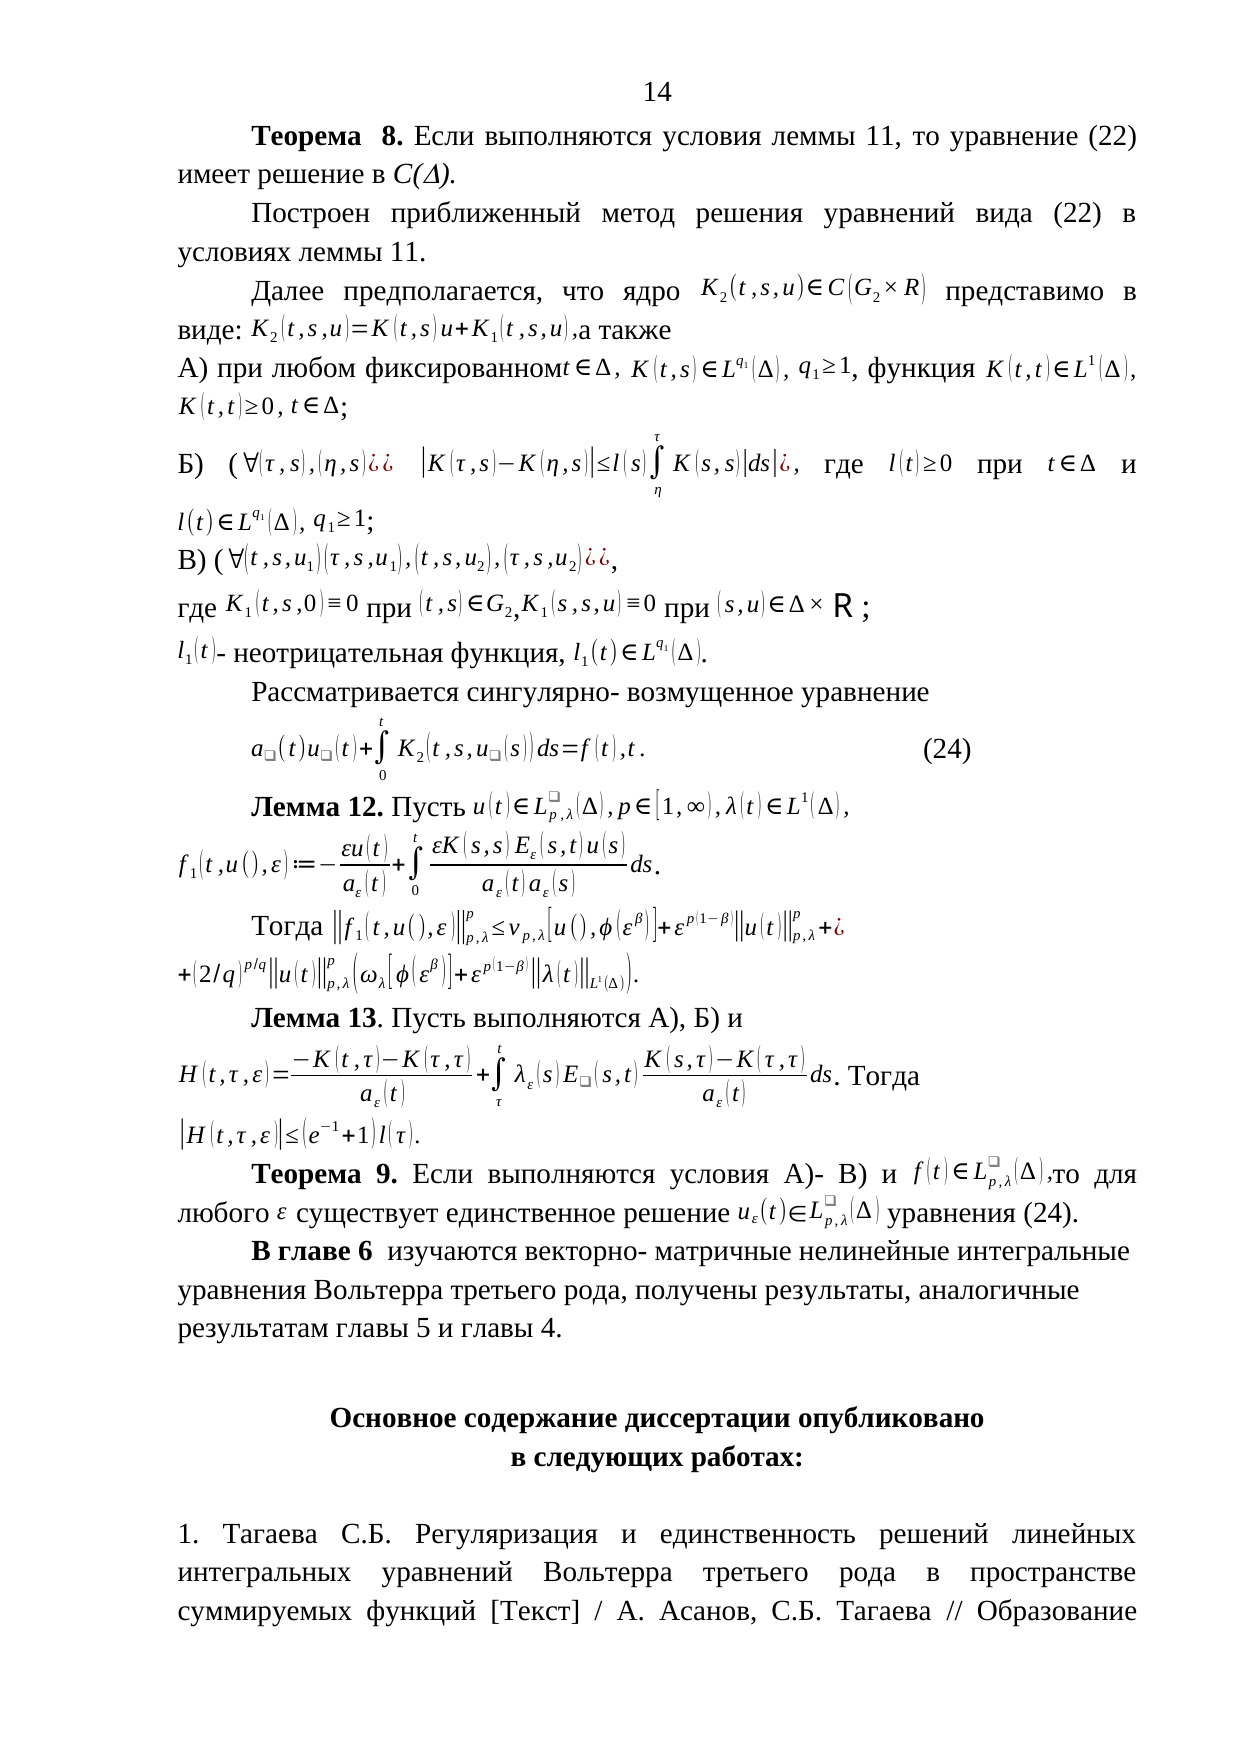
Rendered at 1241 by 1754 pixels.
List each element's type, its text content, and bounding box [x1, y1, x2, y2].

text Построен приближенный метод решения уравнений вида (22) в условиях леммы 11. [177, 195, 1137, 267]
text . [177, 828, 1137, 900]
text Основное содержание диссертации опубликовано [177, 1400, 1137, 1434]
text Лемма 13. Пусть выполняются А), Б) и . Тогда [177, 1000, 1137, 1151]
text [177, 1516, 1137, 1626]
text А) при любом фиксированном , функция ; [177, 351, 1137, 423]
text уравнения Вольтерра третьего рода, получены результаты, аналогичные результатам главы 5 и главы 4. [177, 1272, 1137, 1344]
text В) (, [177, 542, 1137, 577]
text (24) [177, 713, 1137, 783]
text В главе 6 изучаются векторно- матричные нелинейные интегральные [177, 1233, 1137, 1267]
text где при , при R ; [177, 582, 1137, 627]
text Теорема 8. Если выполняются условия леммы 11, то уравнение (22) имеет решение в C(). [177, 118, 1137, 190]
text - неотрицательная функция, . [177, 634, 1137, 669]
text Далее предполагается, что ядро представимо в виде: а также [177, 272, 1137, 346]
text Тогда [177, 905, 1137, 946]
text Рассматривается сингулярно- возмущенное уравнение [177, 674, 1137, 708]
text Б) ( где при и ; [177, 428, 1137, 537]
text в следующих работах: [177, 1439, 1137, 1472]
text Теорема 9. Если выполняются условия А)- В) и то для любого существует единственное решение уравнения (24). [177, 1156, 1137, 1228]
text Лемма 12. Пусть [177, 788, 1137, 823]
